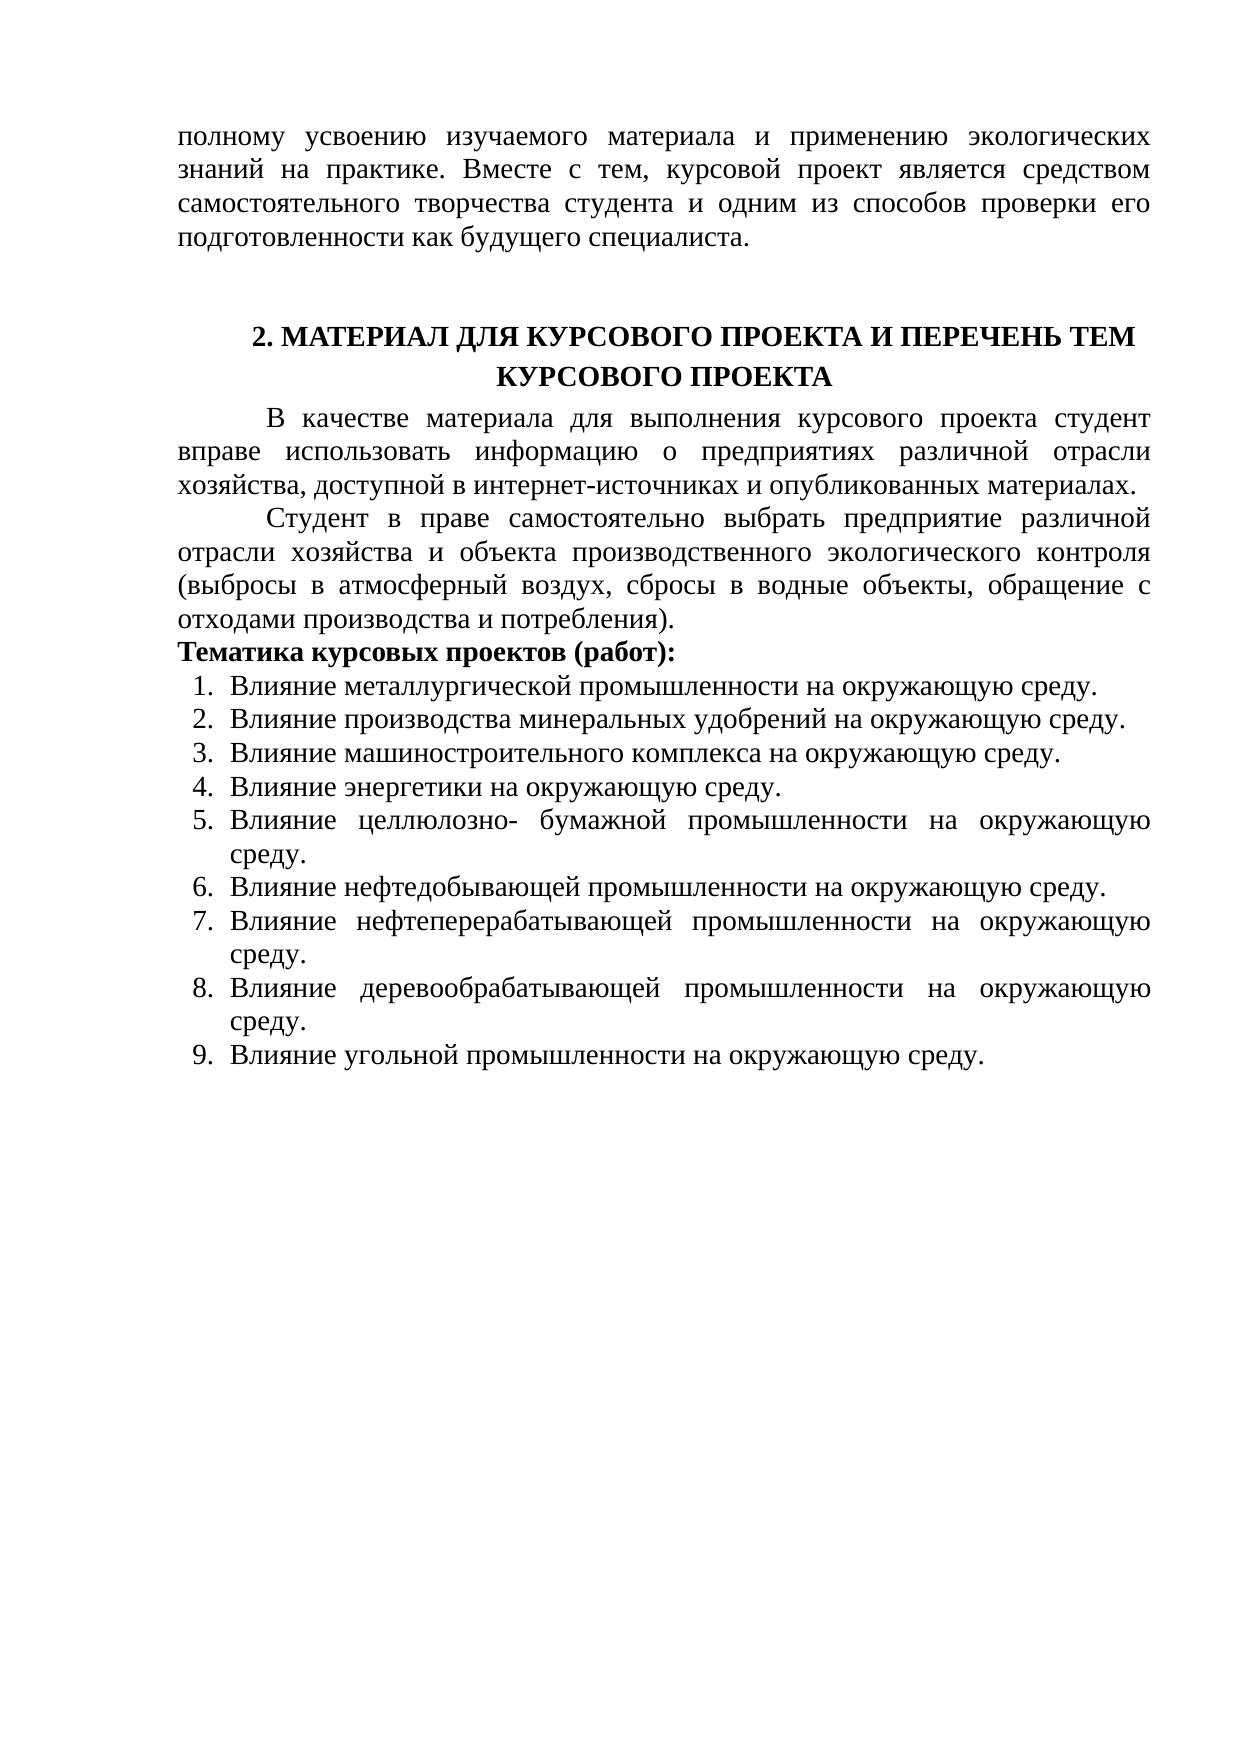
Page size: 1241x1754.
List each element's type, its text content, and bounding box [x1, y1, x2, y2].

list Влияние угольной промышленности на окружающую среду. [192, 1037, 1152, 1071]
text Тематика курсовых проектов (работ): [177, 634, 1152, 668]
list Влияние деревообрабатывающей промышленности на окружающую среду. [192, 970, 1152, 1037]
list Влияние нефтедобывающей промышленности на окружающую среду. [192, 869, 1152, 903]
subtitle 2. МАТЕРИАЛ ДЛЯ КУРСОВОГО ПРОЕКТА И ПЕРЕЧЕНЬ ТЕМ КУРСОВОГО ПРОЕКТА [177, 319, 1152, 393]
list Влияние производства минеральных удобрений на окружающую среду. [192, 702, 1152, 735]
list Влияние металлургической промышленности на окружающую среду. [192, 668, 1152, 702]
list Влияние машиностроительного комплекса на окружающую среду. [192, 735, 1152, 769]
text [177, 118, 1152, 252]
list Влияние целлюлозно- бумажной промышленности на окружающую среду. [192, 802, 1152, 869]
text В качестве материала для выполнения курсового проекта студент вправе использовать информацию о предприятиях различной отрасли хозяйства, доступной в интернет-источниках и опубликованных материалах. [177, 400, 1152, 500]
text Студент в праве самостоятельно выбрать предприятие различной отрасли хозяйства и объекта производственного экологического контроля (выбросы в атмосферный воздух, сбросы в водные объекты, обращение с отходами производства и потребления). [177, 500, 1152, 634]
list Влияние нефтеперерабатывающей промышленности на окружающую среду. [192, 903, 1152, 970]
list Влияние энергетики на окружающую среду. [192, 769, 1152, 802]
